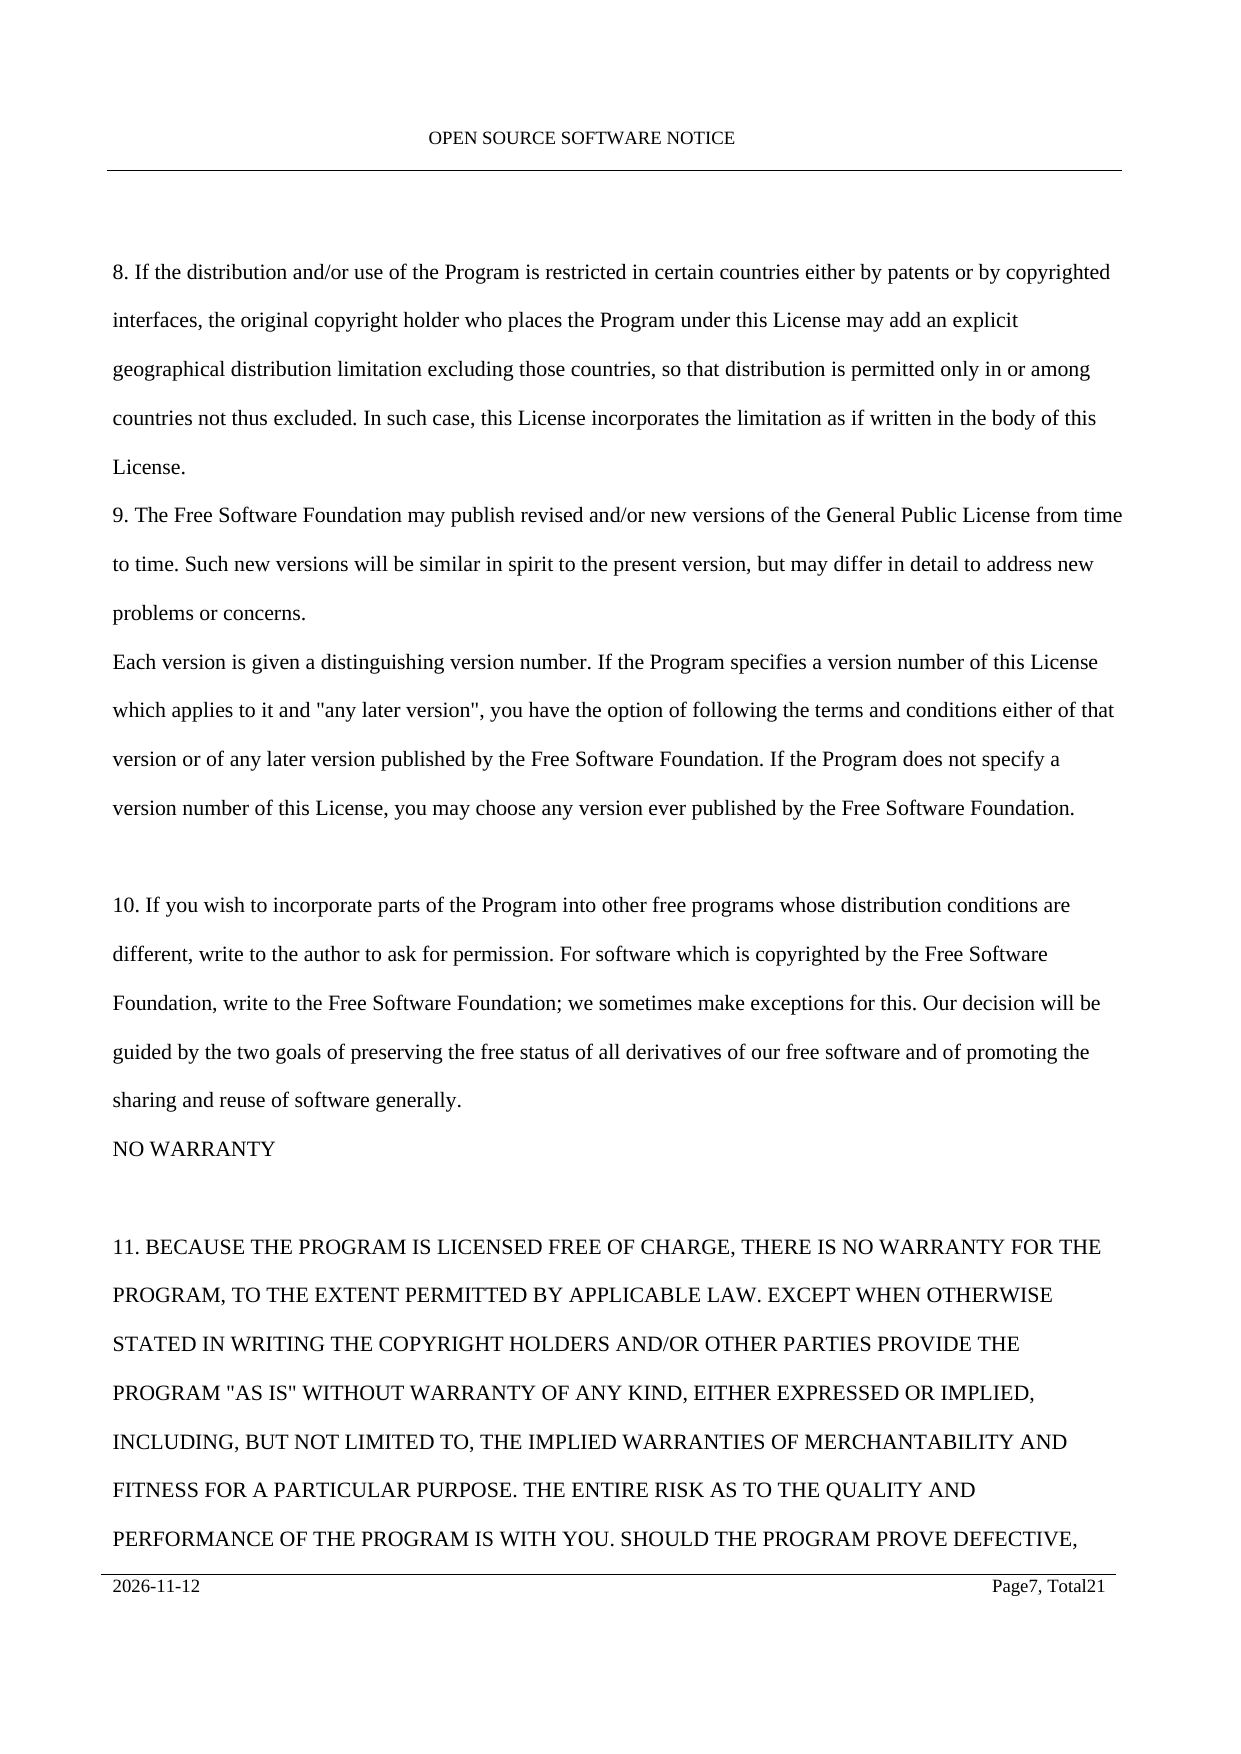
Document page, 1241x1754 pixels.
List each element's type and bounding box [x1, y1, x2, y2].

text [112, 206, 1128, 1555]
